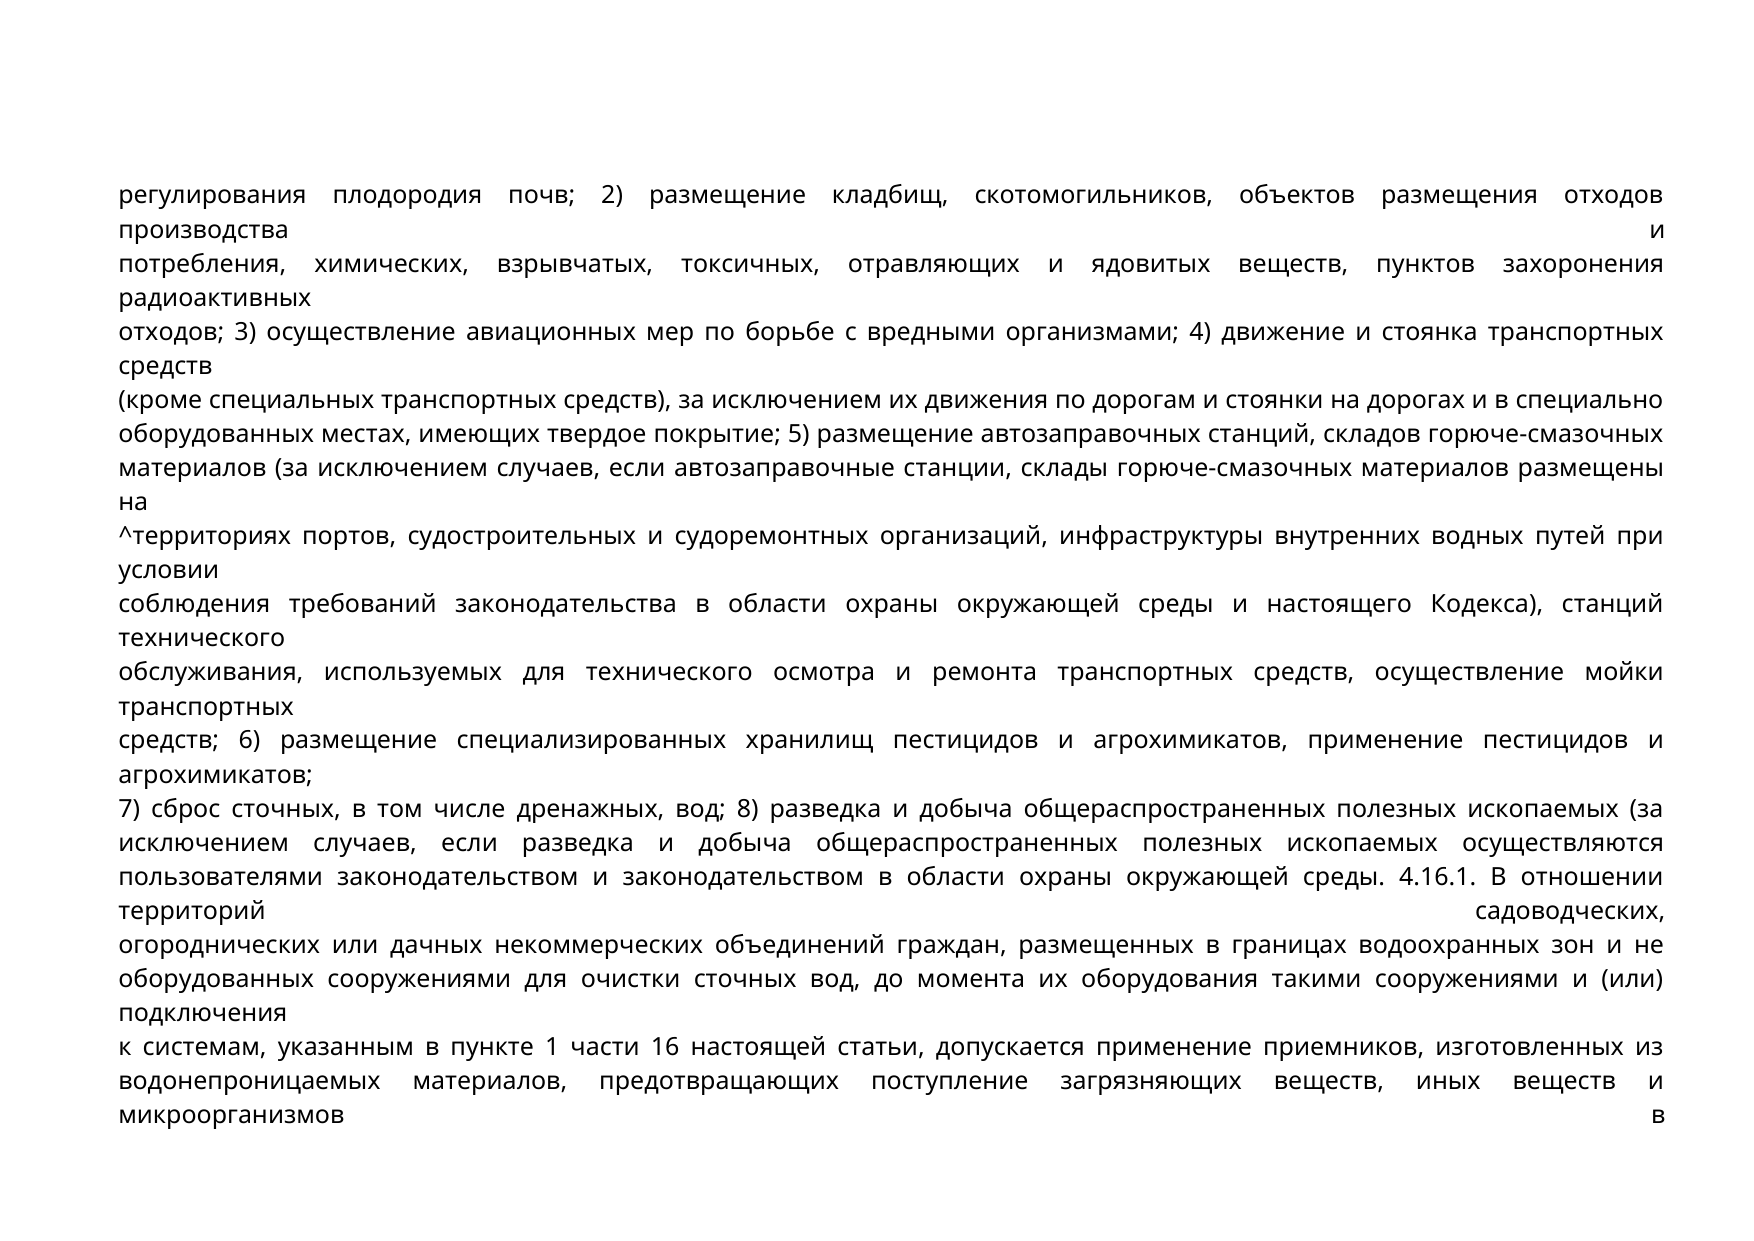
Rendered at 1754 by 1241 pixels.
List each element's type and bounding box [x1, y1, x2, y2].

text [118, 177, 1665, 1131]
